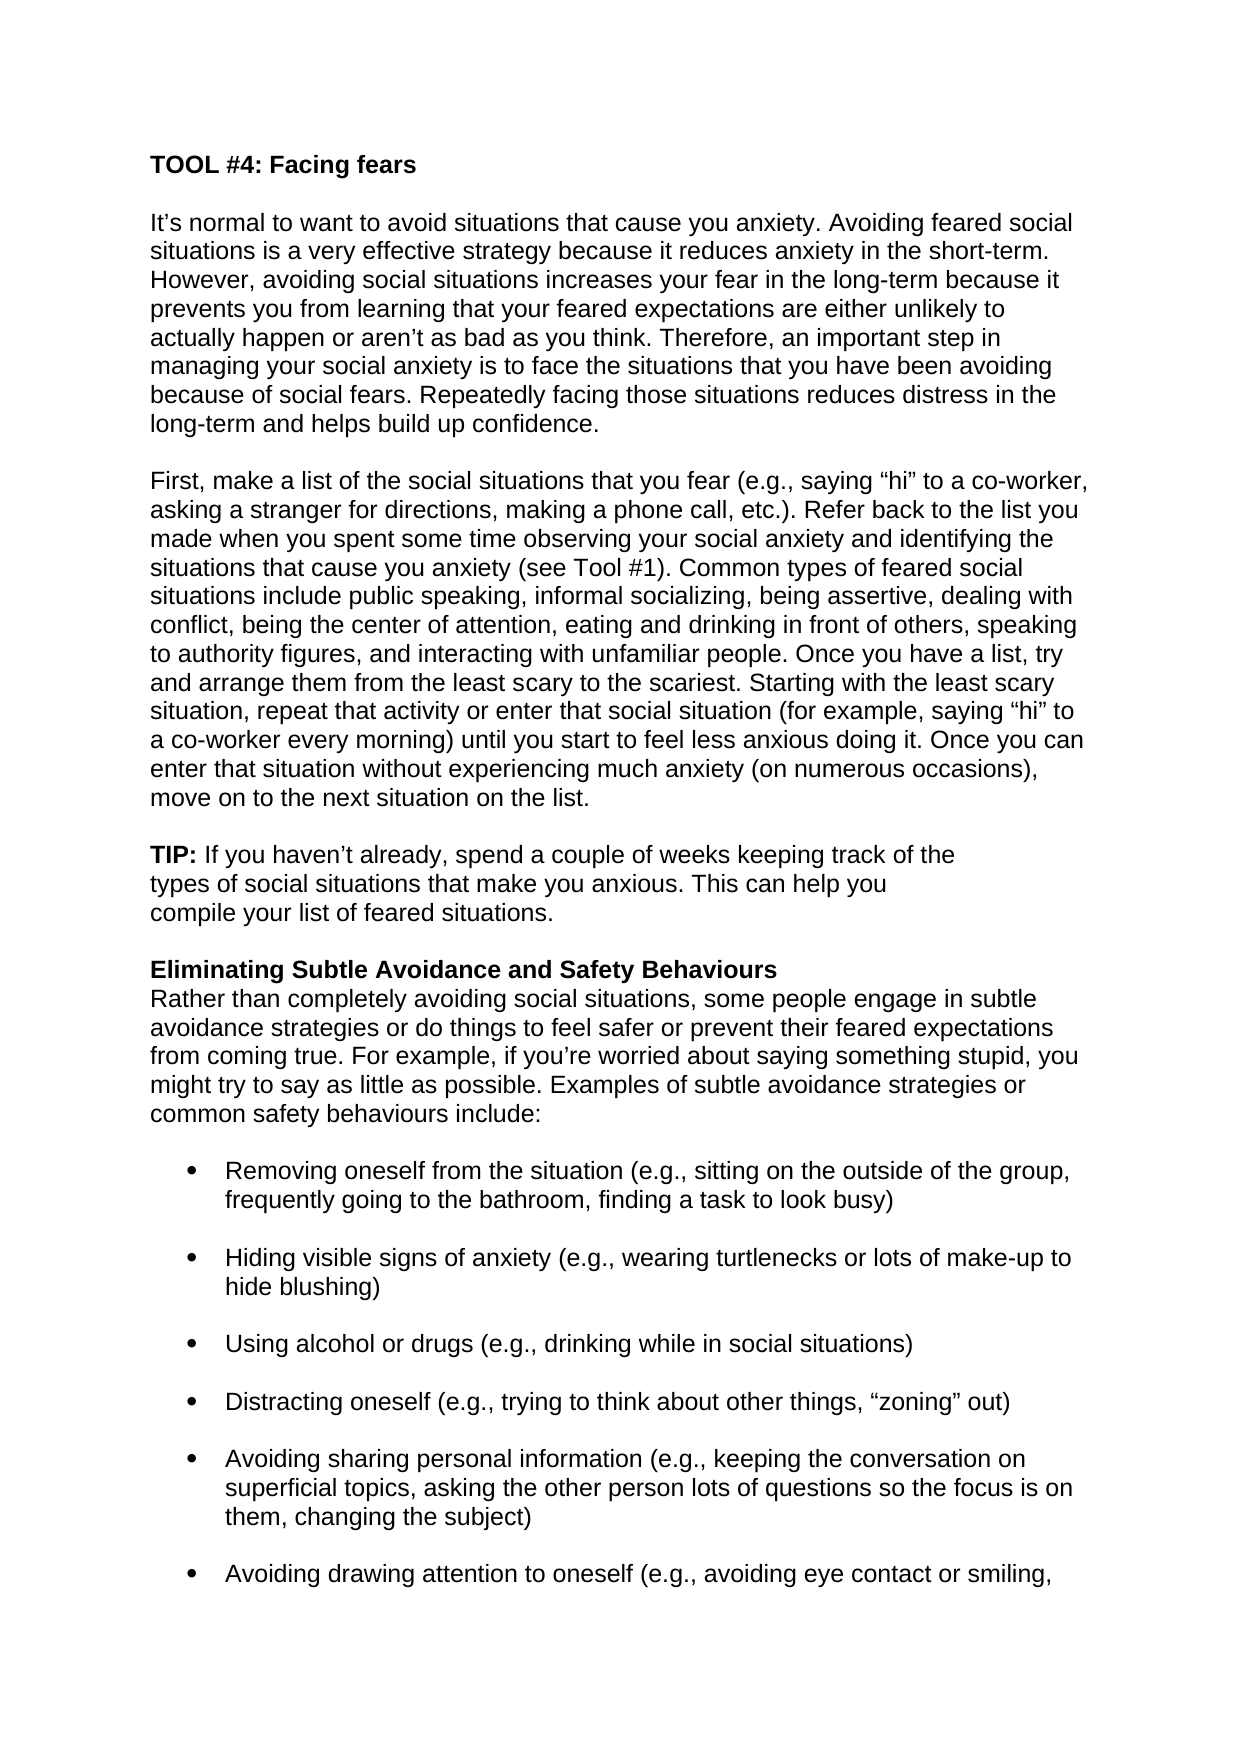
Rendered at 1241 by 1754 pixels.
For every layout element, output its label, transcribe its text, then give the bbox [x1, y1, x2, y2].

text compile your list of feared situations. [150, 897, 1090, 926]
list frequently going to the bathroom, finding a task to look busy) [225, 1185, 1090, 1214]
list Avoiding drawing attention to oneself (e.g., avoiding eye contact or smiling, [187, 1559, 1090, 1588]
text situations include public speaking, informal socializing, being assertive, dealing with [150, 581, 1090, 610]
text types of social situations that make you anxious. This can help you [150, 869, 1090, 897]
list them, changing the subject) [225, 1502, 1090, 1531]
text Rather than completely avoiding social situations, some people engage in subtle [150, 984, 1090, 1012]
text TIP: If you haven’t already, spend a couple of weeks keeping track of the [150, 840, 1090, 869]
list superficial topics, asking the other person lots of questions so the focus is on [225, 1473, 1090, 1502]
text TOOL #4: Facing fears [150, 150, 1090, 179]
text asking a stranger for directions, making a phone call, etc.). Refer back to the list you [150, 495, 1090, 524]
list Using alcohol or drugs (e.g., drinking while in social situations) [187, 1329, 1090, 1358]
text First, make a list of the social situations that you fear (e.g., saying “hi” to a co-worker, [150, 466, 1090, 495]
text It’s normal to want to avoid situations that cause you anxiety. Avoiding feared social situations is a very effective strategy because it reduces anxiety in the short-term. However, avoiding social situations increases your fear in the long-term because it prevents you from learning that your feared expectations are either unlikely to actually happen or aren’t as bad as you think. Therefore, an important step in managing your social anxiety is to face the situations that you have been avoiding because of social fears. Repeatedly facing those situations reduces distress in the long-term and helps build up confidence. [150, 207, 1090, 437]
text situations that cause you anxiety (see Tool #1). Common types of feared social [150, 552, 1090, 581]
text Eliminating Subtle Avoidance and Safety Behaviours [150, 955, 1090, 984]
list Removing oneself from the situation (e.g., sitting on the outside of the group, [187, 1156, 1090, 1185]
text avoidance strategies or do things to feel safer or prevent their feared expectations from coming true. For example, if you’re worried about saying something stupid, you might try to say as little as possible. Examples of subtle avoidance strategies or common safety behaviours include: [150, 1012, 1090, 1127]
text made when you spent some time observing your social anxiety and identifying the [150, 524, 1090, 552]
list Distracting oneself (e.g., trying to think about other things, “zoning” out) [187, 1387, 1090, 1415]
list Hiding visible signs of anxiety (e.g., wearing turtlenecks or lots of make-up to hide blushing) [187, 1243, 1090, 1300]
text conflict, being the center of attention, eating and drinking in front of others, speaking to authority figures, and interacting with unfamiliar people. Once you have a list, try and arrange them from the least scary to the scariest. Starting with the least scary situation, repeat that activity or enter that social situation (for example, saying “hi” to a co-worker every morning) until you start to feel less anxious doing it. Once you can enter that situation without experiencing much anxiety (on numerous occasions), move on to the next situation on the list. [150, 610, 1090, 811]
list Avoiding sharing personal information (e.g., keeping the conversation on [187, 1444, 1090, 1473]
